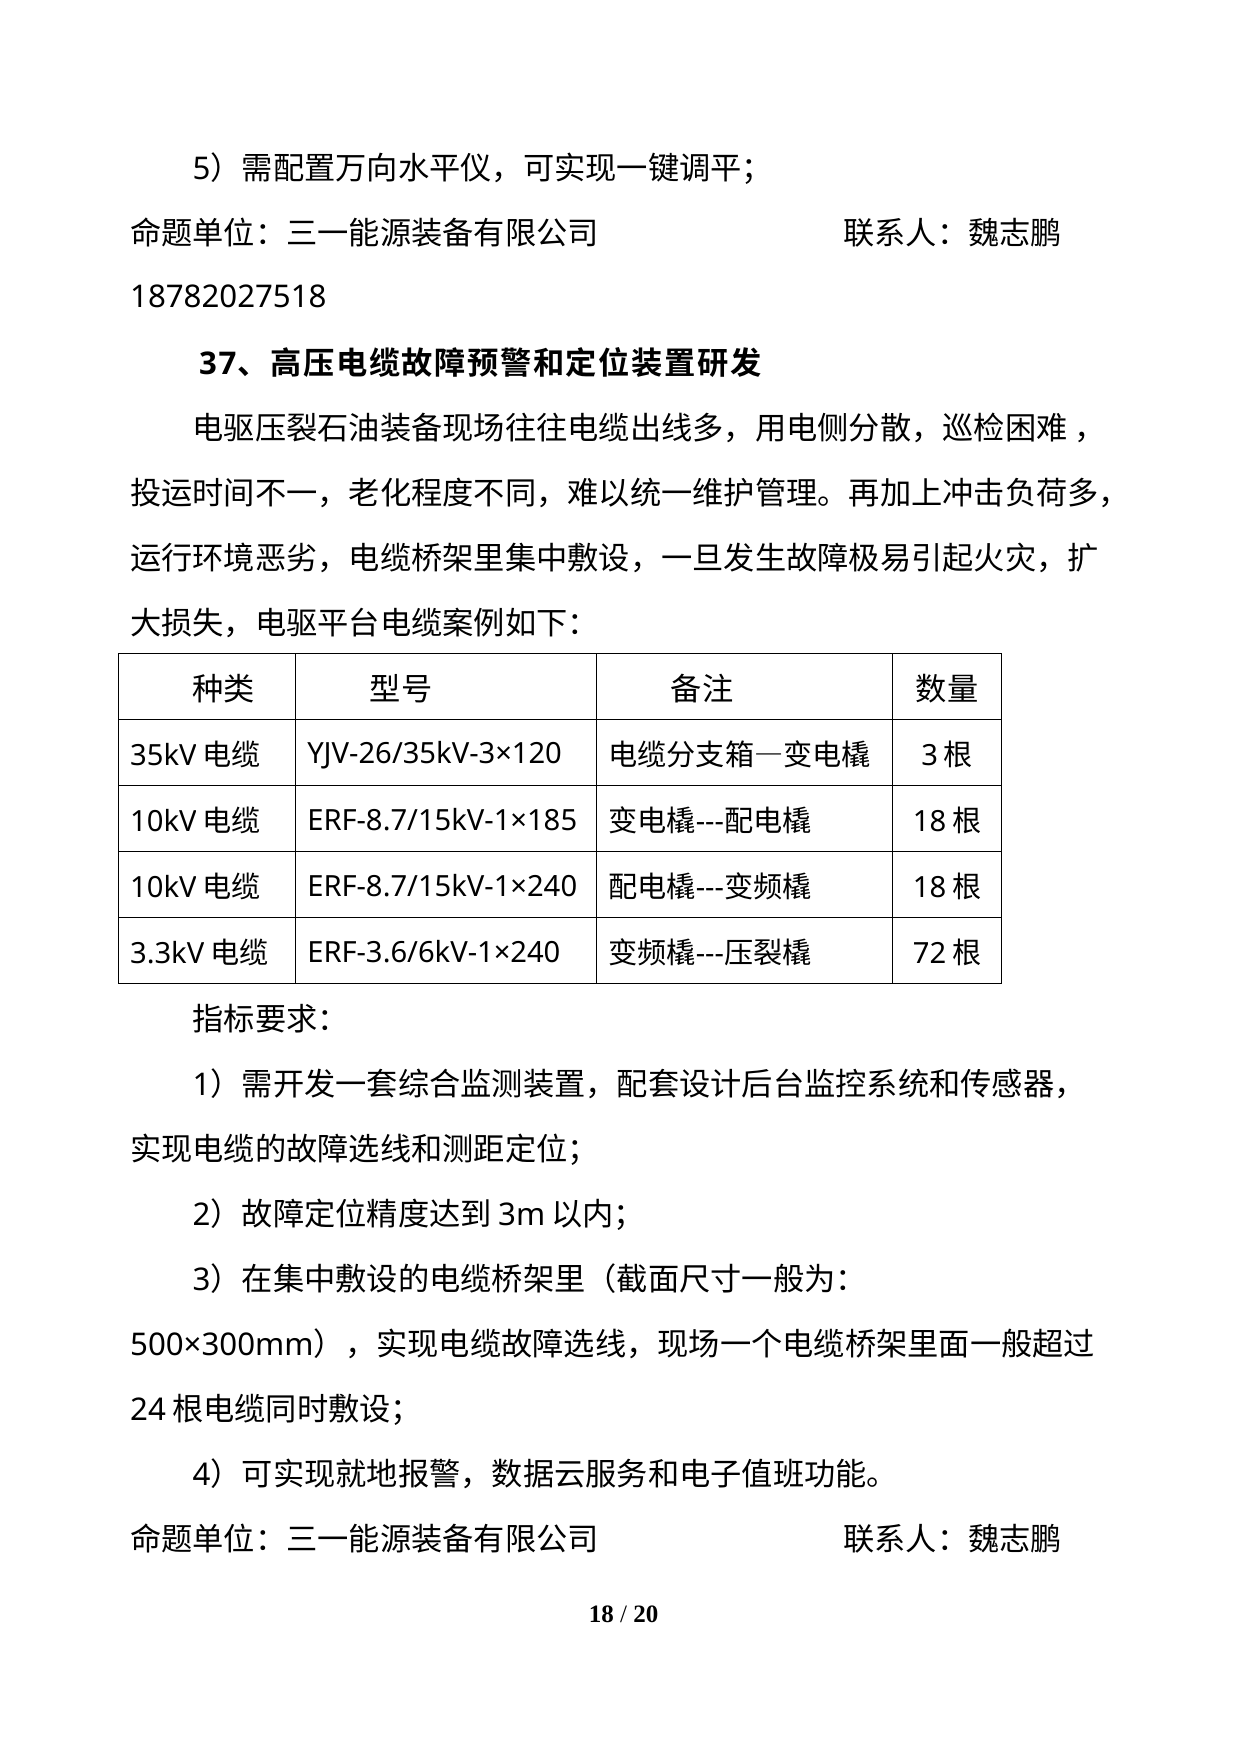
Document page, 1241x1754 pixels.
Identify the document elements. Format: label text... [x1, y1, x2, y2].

text 电驱压裂石油装备现场往往电缆出线多，用电侧分散，巡检困难 ，投运时间不一，老化程度不同，难以统一维护管理。再加上冲击负荷多，运行环境恶劣，电缆桥架里集中敷设，一旦发生故障极易引起火灾，扩大损失，电驱平台电缆案例如下： [130, 393, 1110, 468]
table_header 数量 [893, 654, 1001, 719]
text 命题单位：三一能源装备有限公司 联系人：魏志鹏18782027518 [130, 198, 1110, 328]
table_cell 10kV电缆 [119, 852, 295, 917]
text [130, 1504, 1110, 1569]
table_cell 配电橇---变频橇 [597, 852, 892, 917]
text 2）故障定位精度达到3m以内； [130, 1179, 1110, 1244]
table_cell 35kV电缆 [119, 720, 295, 785]
text 1）需开发一套综合监测装置，配套设计后台监控系统和传感器，实现电缆的故障选线和测距定位； [130, 1049, 1110, 1179]
text 3）在集中敷设的电缆桥架里（截面尺寸一般为：500×300mm），实现电缆故障选线，现场一个电缆桥架里面一般超过24根电缆同时敷设； [130, 1244, 1110, 1439]
table_cell 变电橇---配电橇 [597, 786, 892, 851]
list 高压电缆故障预警和定位装置研发 [130, 328, 1110, 393]
table_cell 3.3kV电缆 [119, 918, 295, 983]
table_cell YJV-26/35kV-3×120 [296, 720, 596, 785]
table_cell ERF-3.6/6kV-1×240 [296, 918, 596, 983]
table_cell 10kV电缆 [119, 786, 295, 851]
text 指标要求： [130, 984, 1110, 1049]
table_header 种类 [119, 654, 295, 719]
table_header 备注 [597, 654, 892, 719]
table_cell 18根 [893, 786, 1001, 851]
table_cell 18根 [893, 852, 1001, 917]
text 电驱压裂石油装备现场往往电缆出线多，用电侧分散，巡检困难 ，投运时间不一，老化程度不同，难以统一维护管理。再加上冲击负荷多，运行环境恶劣，电缆桥架里集中敷设，一旦发生故障极易引起火灾，扩大损失，电驱平台电缆案例如下： [130, 513, 1110, 653]
table_cell ERF-8.7/15kV-1×185 [296, 786, 596, 851]
table_cell 变频橇---压裂橇 [597, 918, 892, 983]
table_cell 电缆分支箱—变电橇 [597, 720, 892, 785]
table_header 型号 [296, 654, 596, 719]
text 4）可实现就地报警，数据云服务和电子值班功能。 [130, 1439, 1110, 1504]
text 5）需配置万向水平仪，可实现一键调平； [130, 133, 1110, 198]
table_cell 3根 [893, 720, 1001, 785]
table_cell 72根 [893, 918, 1001, 983]
table_cell ERF-8.7/15kV-1×240 [296, 852, 596, 917]
